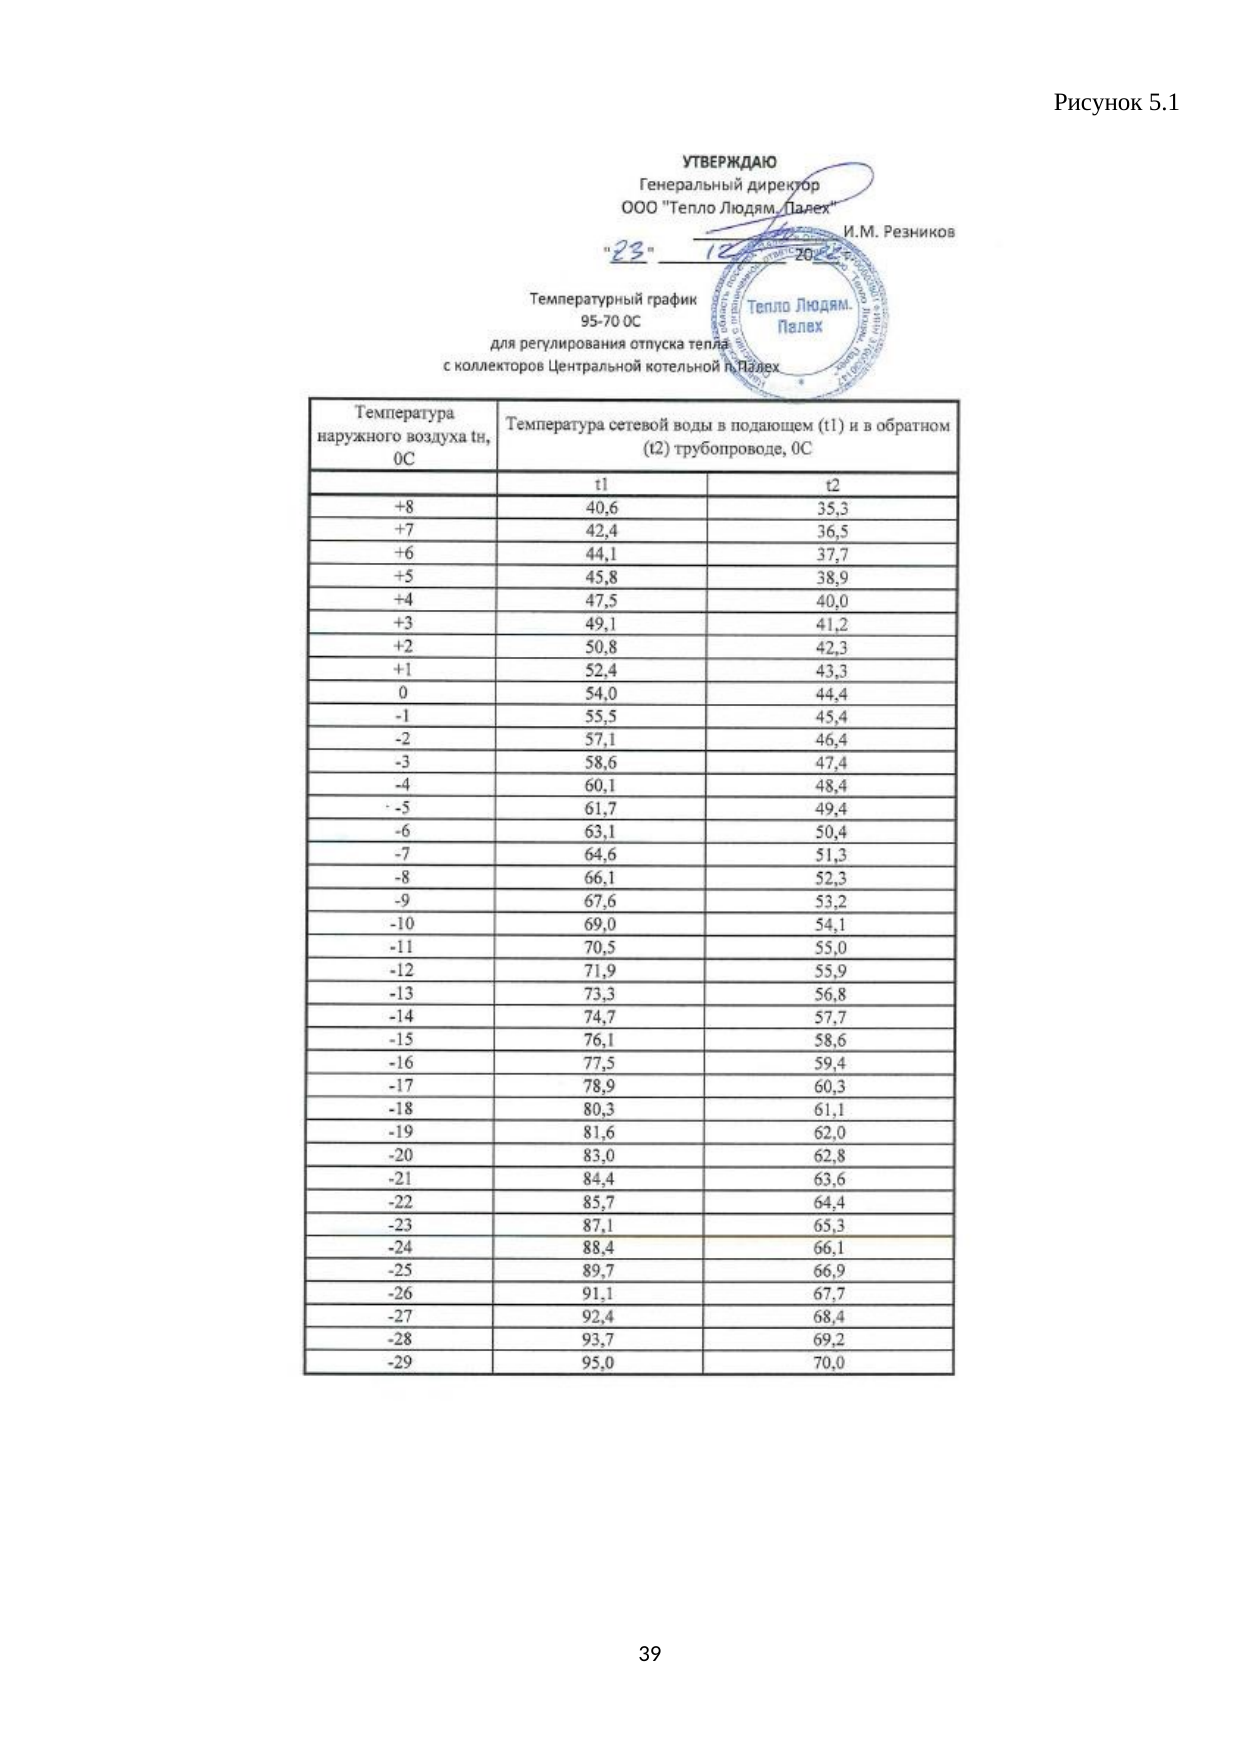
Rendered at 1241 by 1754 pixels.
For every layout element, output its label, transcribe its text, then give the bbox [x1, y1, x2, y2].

picture [241, 130, 1058, 1401]
text Рисунок 5.1 [119, 87, 1180, 116]
